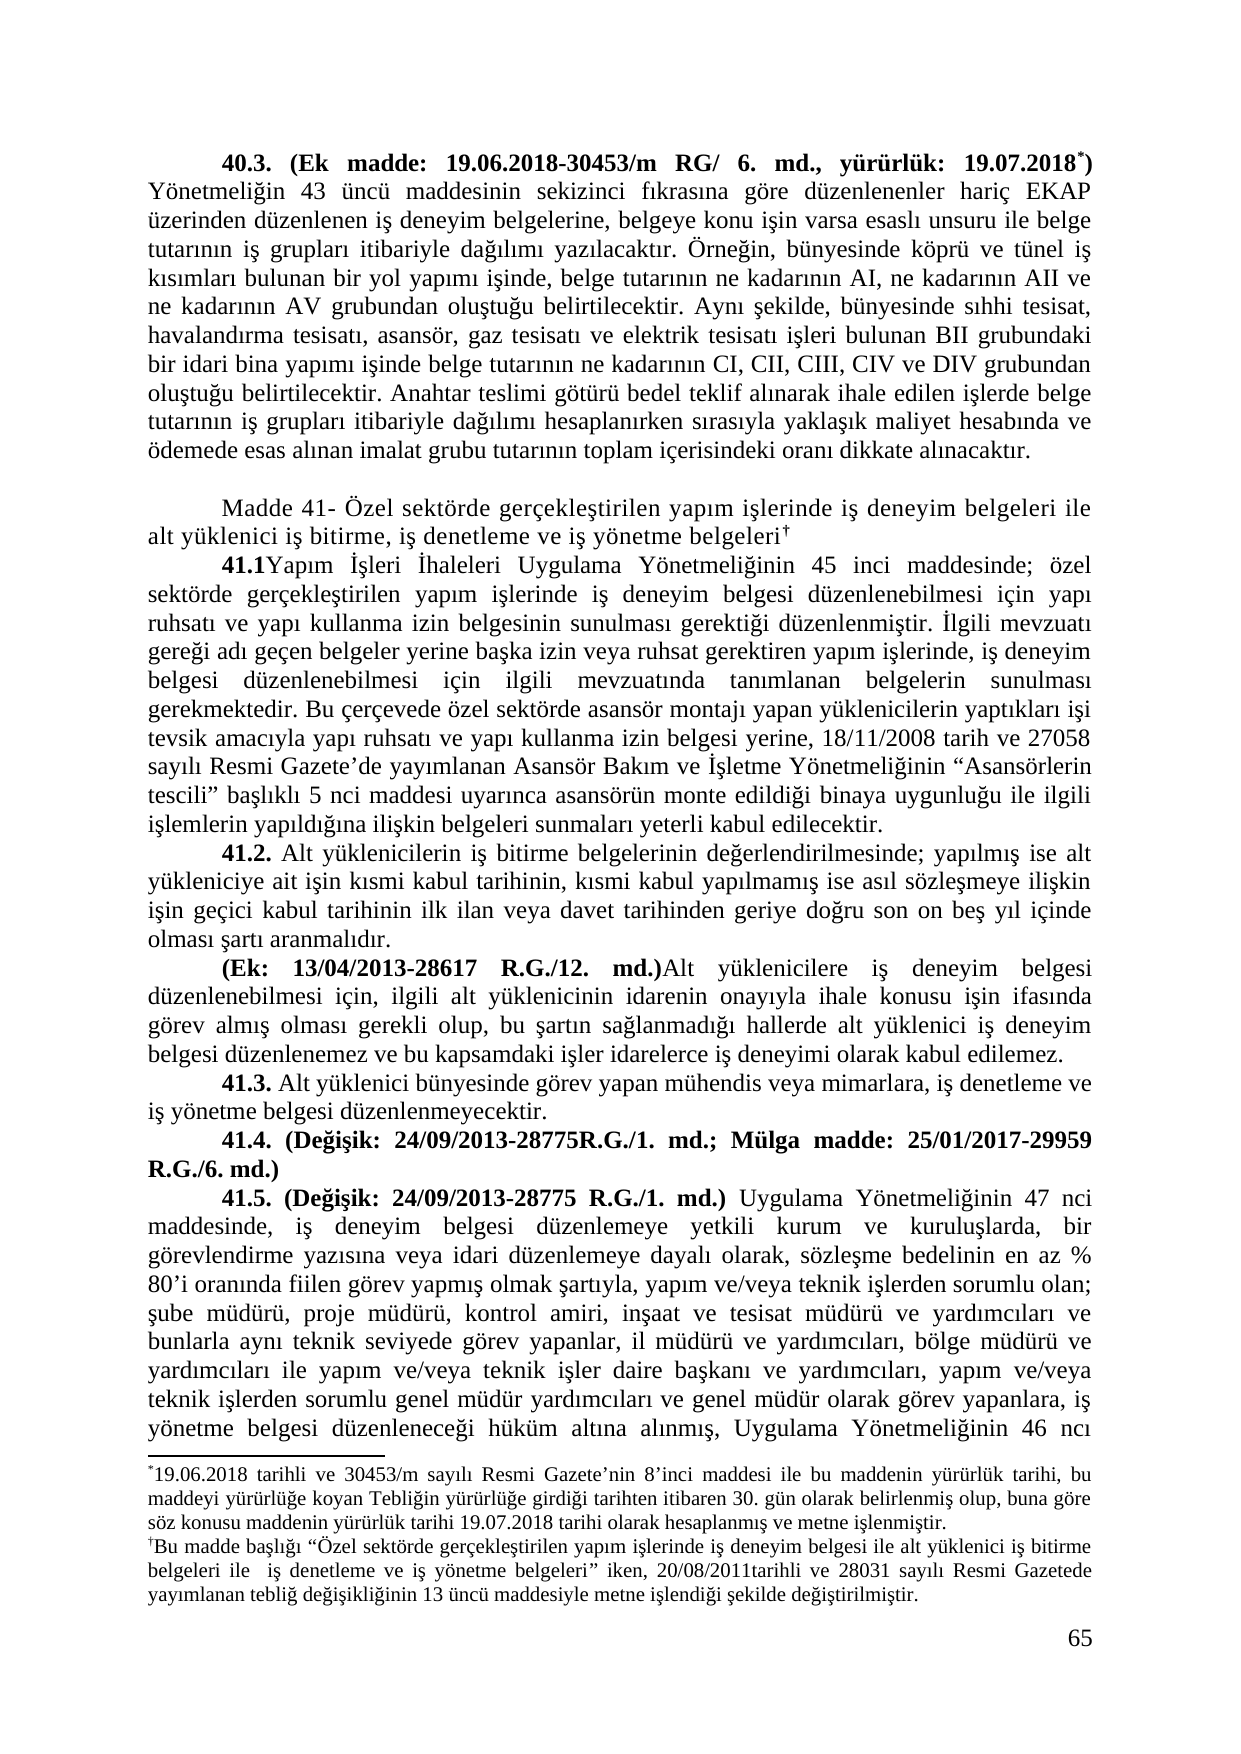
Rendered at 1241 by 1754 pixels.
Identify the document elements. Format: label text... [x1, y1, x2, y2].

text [148, 1183, 1092, 1441]
text 41.2. Alt yüklenicilerin iş bitirme belgelerinin değerlendirilmesinde; yapılmış ise alt yükleniciye ait işin kısmi kabul tarihinin, kısmi kabul yapılmamış ise asıl sözleşmeye ilişkin işin geçici kabul tarihinin ilk ilan veya davet tarihinden geriye doğru son on beş yıl içinde olması şartı aranmalıdır. [148, 838, 1092, 953]
text 41.1Yapım İşleri İhaleleri Uygulama Yönetmeliğinin 45 inci maddesinde; özel sektörde gerçekleştirilen yapım işlerinde iş deneyim belgesi düzenlenebilmesi için yapı ruhsatı ve yapı kullanma izin belgesinin sunulması gerektiği düzenlenmiştir. İlgili mevzuatı gereği adı geçen belgeler yerine başka izin veya ruhsat gerektiren yapım işlerinde, iş deneyim belgesi düzenlenebilmesi için ilgili mevzuatında tanımlanan belgelerin sunulması gerekmektedir. Bu çerçevede özel sektörde asansör montajı yapan yüklenicilerin yaptıkları işi tevsik amacıyla yapı ruhsatı ve yapı kullanma izin belgesi yerine, 18/11/2008 tarih ve 27058 sayılı Resmi Gazete’de yayımlanan Asansör Bakım ve İşletme Yönetmeliğinin “Asansörlerin tescili” başlıklı 5 nci maddesi uyarınca asansörün monte edildiği binaya uygunluğu ile ilgili işlemlerin yapıldığına ilişkin belgeleri sunmaları yeterli kabul edilecektir. [148, 550, 1092, 838]
subtitle Madde 41- Özel sektörde gerçekleştirilen yapım işlerinde iş deneyim belgeleri ile alt yüklenici iş bitirme, iş denetleme ve iş yönetme belgeleri [148, 493, 1092, 550]
text 41.4. (Değişik: 24/09/2013-28775R.G./1. md.; Mülga madde: 25/01/2017-29959 R.G./6. md.) [148, 1125, 1092, 1183]
text (Ek: 13/04/2013-28617 R.G./12. md.)Alt yüklenicilere iş deneyim belgesi düzenlenebilmesi için, ilgili alt yüklenicinin idarenin onayıyla ihale konusu işin ifasında görev almış olması gerekli olup, bu şartın sağlanmadığı hallerde alt yüklenici iş deneyim belgesi düzenlenemez ve bu kapsamdaki işler idarelerce iş deneyimi olarak kabul edilemez. [148, 953, 1092, 1068]
text 40.3. (Ek madde: 19.06.2018-30453/m RG/ 6. md., yürürlük: 19.07.2018) Yönetmeliğin 43 üncü maddesinin sekizinci fıkrasına göre düzenlenenler hariç EKAP üzerinden düzenlenen iş deneyim belgelerine, belgeye konu işin varsa esaslı unsuru ile belge tutarının iş grupları itibariyle dağılımı yazılacaktır. Örneğin, bünyesinde köprü ve tünel iş kısımları bulunan bir yol yapımı işinde, belge tutarının ne kadarının AI, ne kadarının AII ve ne kadarının AV grubundan oluştuğu belirtilecektir. Aynı şekilde, bünyesinde sıhhi tesisat, havalandırma tesisatı, asansör, gaz tesisatı ve elektrik tesisatı işleri bulunan BII grubundaki bir idari bina yapımı işinde belge tutarının ne kadarının CI, CII, CIII, CIV ve DIV grubundan oluştuğu belirtilecektir. Anahtar teslimi götürü bedel teklif alınarak ihale edilen işlerde belge tutarının iş grupları itibariyle dağılımı hesaplanırken sırasıyla yaklaşık maliyet hesabında ve ödemede esas alınan imalat grubu tutarının toplam içerisindeki oranı dikkate alınacaktır. [148, 148, 1092, 464]
text 41.3. Alt yüklenici bünyesinde görev yapan mühendis veya mimarlara, iş denetleme ve iş yönetme belgesi düzenlenmeyecektir. [148, 1068, 1092, 1125]
